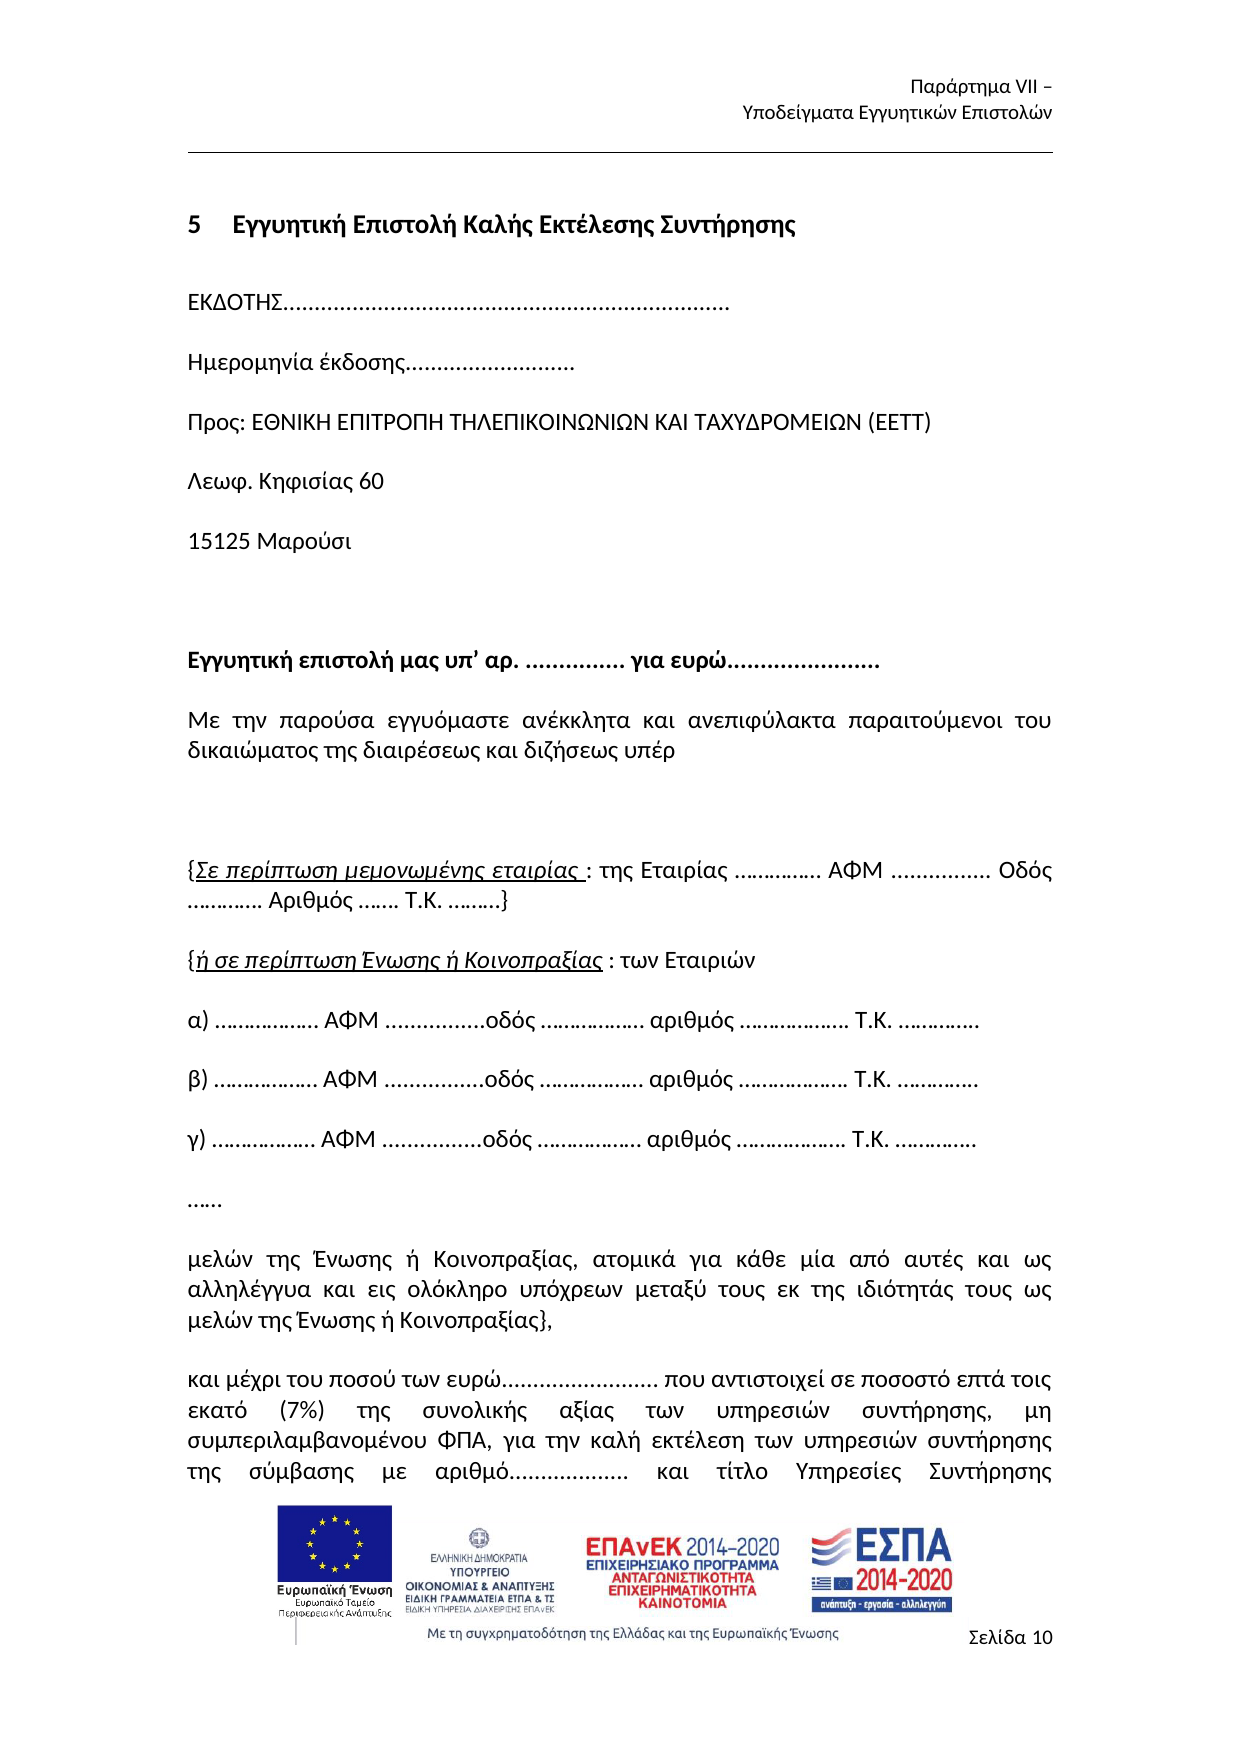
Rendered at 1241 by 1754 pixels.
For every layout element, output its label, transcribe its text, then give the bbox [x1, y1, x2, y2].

text Ημερομηνία έκδοσης........................... [187, 346, 1053, 377]
text γ) ……………… ΑΦΜ ................οδός ……………… αριθμός ………………. Τ.Κ. ………….. [187, 1123, 1053, 1154]
text β) ……………… ΑΦΜ ................οδός ……………… αριθμός ………………. Τ.Κ. ………….. [187, 1064, 1053, 1094]
picture [276, 1504, 394, 1618]
text 15125 Μαρούσι [187, 525, 1053, 556]
text α) ……………… ΑΦΜ ................οδός ……………… αριθμός ………………. Τ.Κ. ………….. [187, 1004, 1053, 1034]
text …… [187, 1183, 1053, 1213]
text Εγγυητική επιστολή μας υπ’ αρ. ............... για ευρώ....................... [187, 644, 1053, 675]
text {Σε περίπτωση μεμονωμένης εταιρίας : της Εταιρίας …………… ΑΦΜ ................ Οδός …………. Αριθμός ……. Τ.Κ. ………} [187, 854, 1053, 915]
text {ή σε περίπτωση Ένωσης ή Κοινοπραξίας : των Εταιριών [187, 944, 1053, 975]
text Με την παρούσα εγγυόμαστε ανέκκλητα και ανεπιφύλακτα παραιτούμενοι του δικαιώματος της διαιρέσεως και διζήσεως υπέρ [187, 704, 1053, 765]
text Λεωφ. Κηφισίας 60 [187, 465, 1053, 496]
text μελών της Ένωσης ή Κοινοπραξίας, ατομικά για κάθε μία από αυτές και ως αλληλέγγυα και εις ολόκληρο υπόχρεων μεταξύ τους εκ της ιδιότητάς τους ως μελών της Ένωσης ή Κοινοπραξίας}, [187, 1243, 1053, 1334]
subtitle Εγγυητική Επιστολή Καλής Εκτέλεσης Συντήρησης [187, 208, 1053, 241]
text Προς: ΕΘΝΙΚΗ ΕΠΙΤΡΟΠΗ ΤΗΛΕΠΙΚΟΙΝΩΝΙΩΝ ΚΑΙ ΤΑΧΥΔΡΟΜΕΙΩΝ (ΕΕΤΤ) [187, 406, 1053, 436]
text ΕΚΔΟΤΗΣ....................................................................... [187, 286, 1053, 317]
